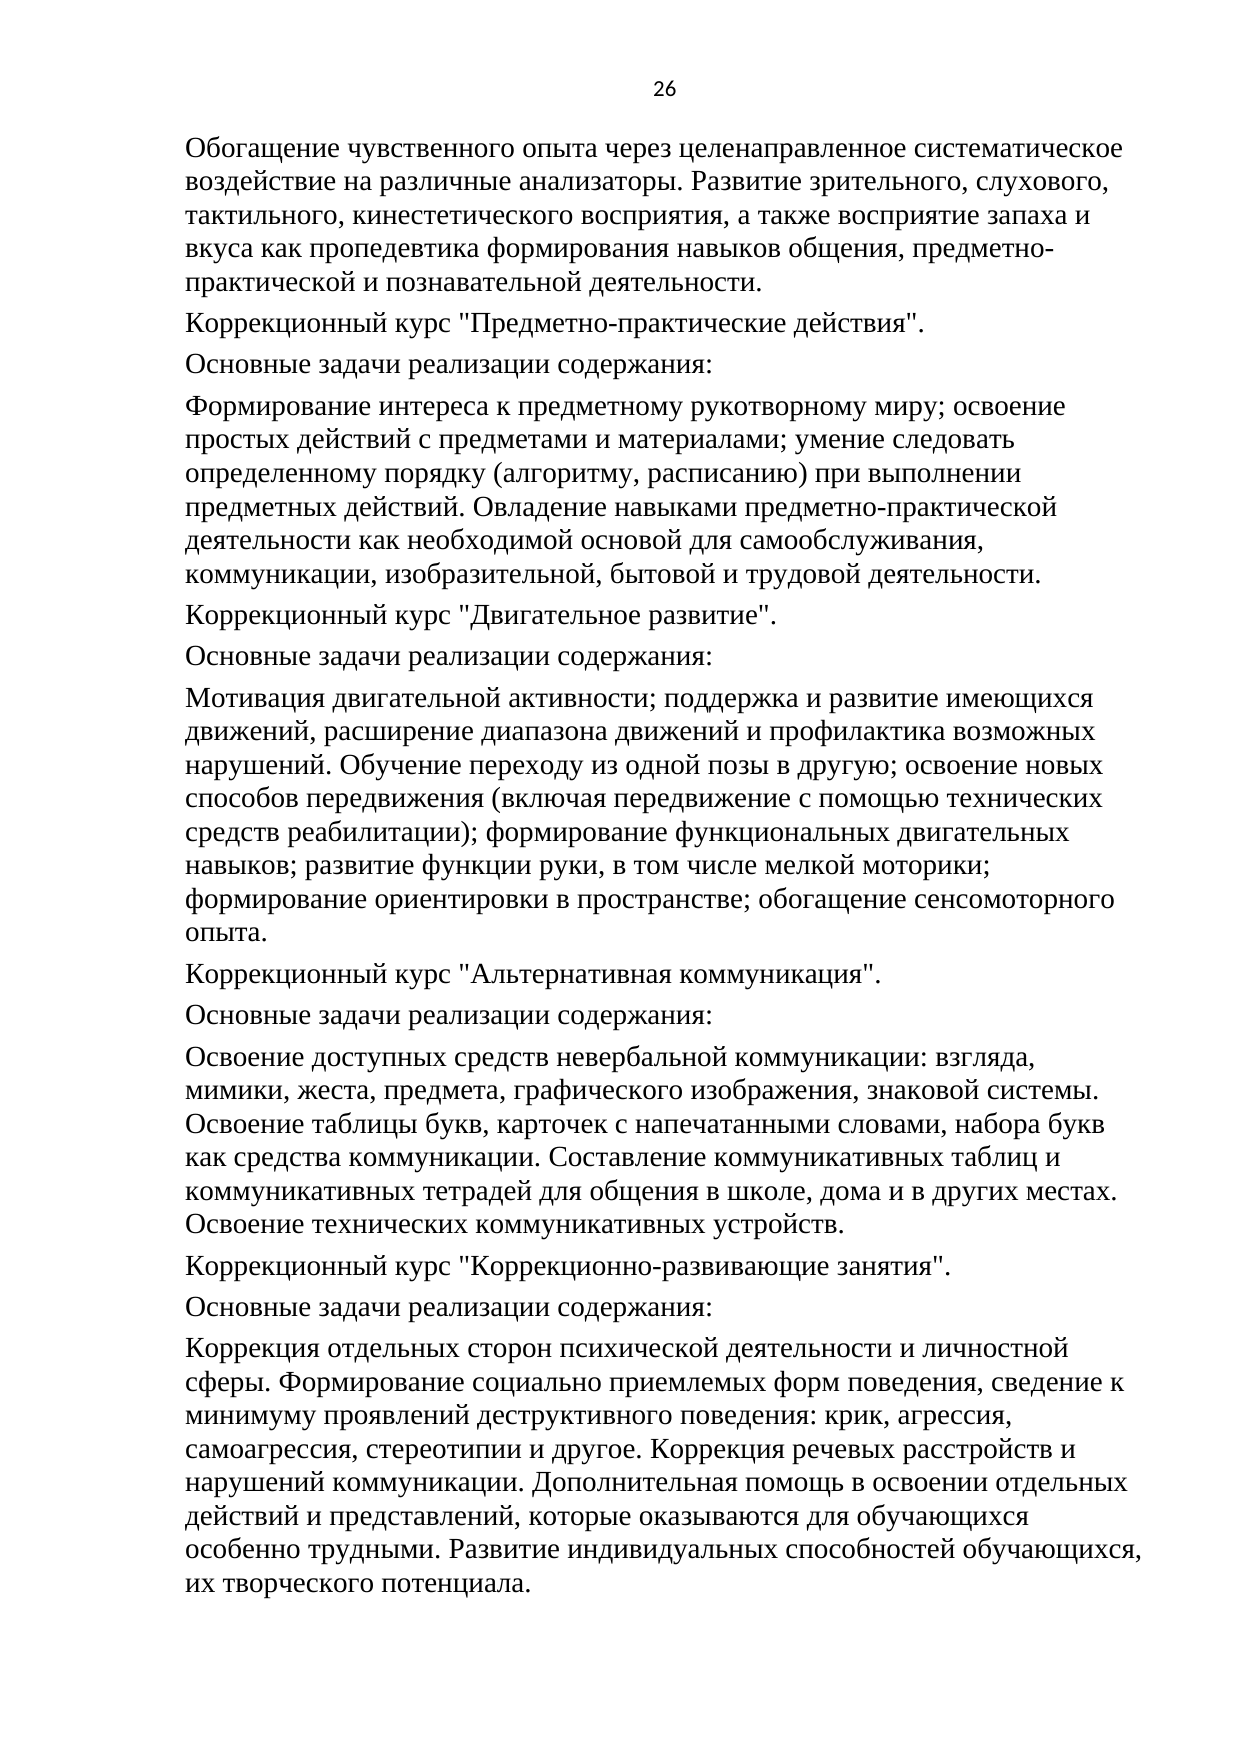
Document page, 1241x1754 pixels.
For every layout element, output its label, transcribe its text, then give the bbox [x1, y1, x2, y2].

text Основные задачи реализации содержания: [185, 347, 1144, 380]
text Коррекционный курс "Двигательное развитие". [185, 597, 1144, 631]
text Освоение доступных средств невербальной коммуникации: взгляда, мимики, жеста, предмета, графического изображения, знаковой системы. Освоение таблицы букв, карточек с напечатанными словами, набора букв как средства коммуникации. Составление коммуникативных таблиц и коммуникативных тетрадей для общения в школе, дома и в других местах. Освоение технических коммуникативных устройств. [185, 1039, 1144, 1240]
text Коррекционный курс "Предметно-практические действия". [185, 305, 1144, 339]
text Основные задачи реализации содержания: [185, 638, 1144, 672]
text Формирование интереса к предметному рукотворному миру; освоение простых действий с предметами и материалами; умение следовать определенному порядку (алгоритму, расписанию) при выполнении предметных действий. Овладение навыками предметно-практической деятельности как необходимой основой для самообслуживания, коммуникации, изобразительной, бытовой и трудовой деятельности. [185, 388, 1144, 589]
text Обогащение чувственного опыта через целенаправленное систематическое воздействие на различные анализаторы. Развитие зрительного, слухового, тактильного, кинестетического восприятия, а также восприятие запаха и вкуса как пропедевтика формирования навыков общения, предметно-практической и познавательной деятельности. [185, 130, 1144, 297]
text Коррекция отдельных сторон психической деятельности и личностной сферы. Формирование социально приемлемых форм поведения, сведение к минимуму проявлений деструктивного поведения: крик, агрессия, самоагрессия, стереотипии и другое. Коррекция речевых расстройств и нарушений коммуникации. Дополнительная помощь в освоении отдельных действий и представлений, которые оказываются для обучающихся особенно трудными. Развитие индивидуальных способностей обучающихся, их творческого потенциала. [185, 1330, 1144, 1599]
text Основные задачи реализации содержания: [185, 997, 1144, 1031]
text Мотивация двигательной активности; поддержка и развитие имеющихся движений, расширение диапазона движений и профилактика возможных нарушений. Обучение переходу из одной позы в другую; освоение новых способов передвижения (включая передвижение с помощью технических средств реабилитации); формирование функциональных двигательных навыков; развитие функции руки, в том числе мелкой моторики; формирование ориентировки в пространстве; обогащение сенсомоторного опыта. [185, 680, 1144, 948]
text Коррекционный курс "Коррекционно-развивающие занятия". [185, 1248, 1144, 1281]
text Основные задачи реализации содержания: [185, 1289, 1144, 1323]
text Коррекционный курс "Альтернативная коммуникация". [185, 956, 1144, 989]
